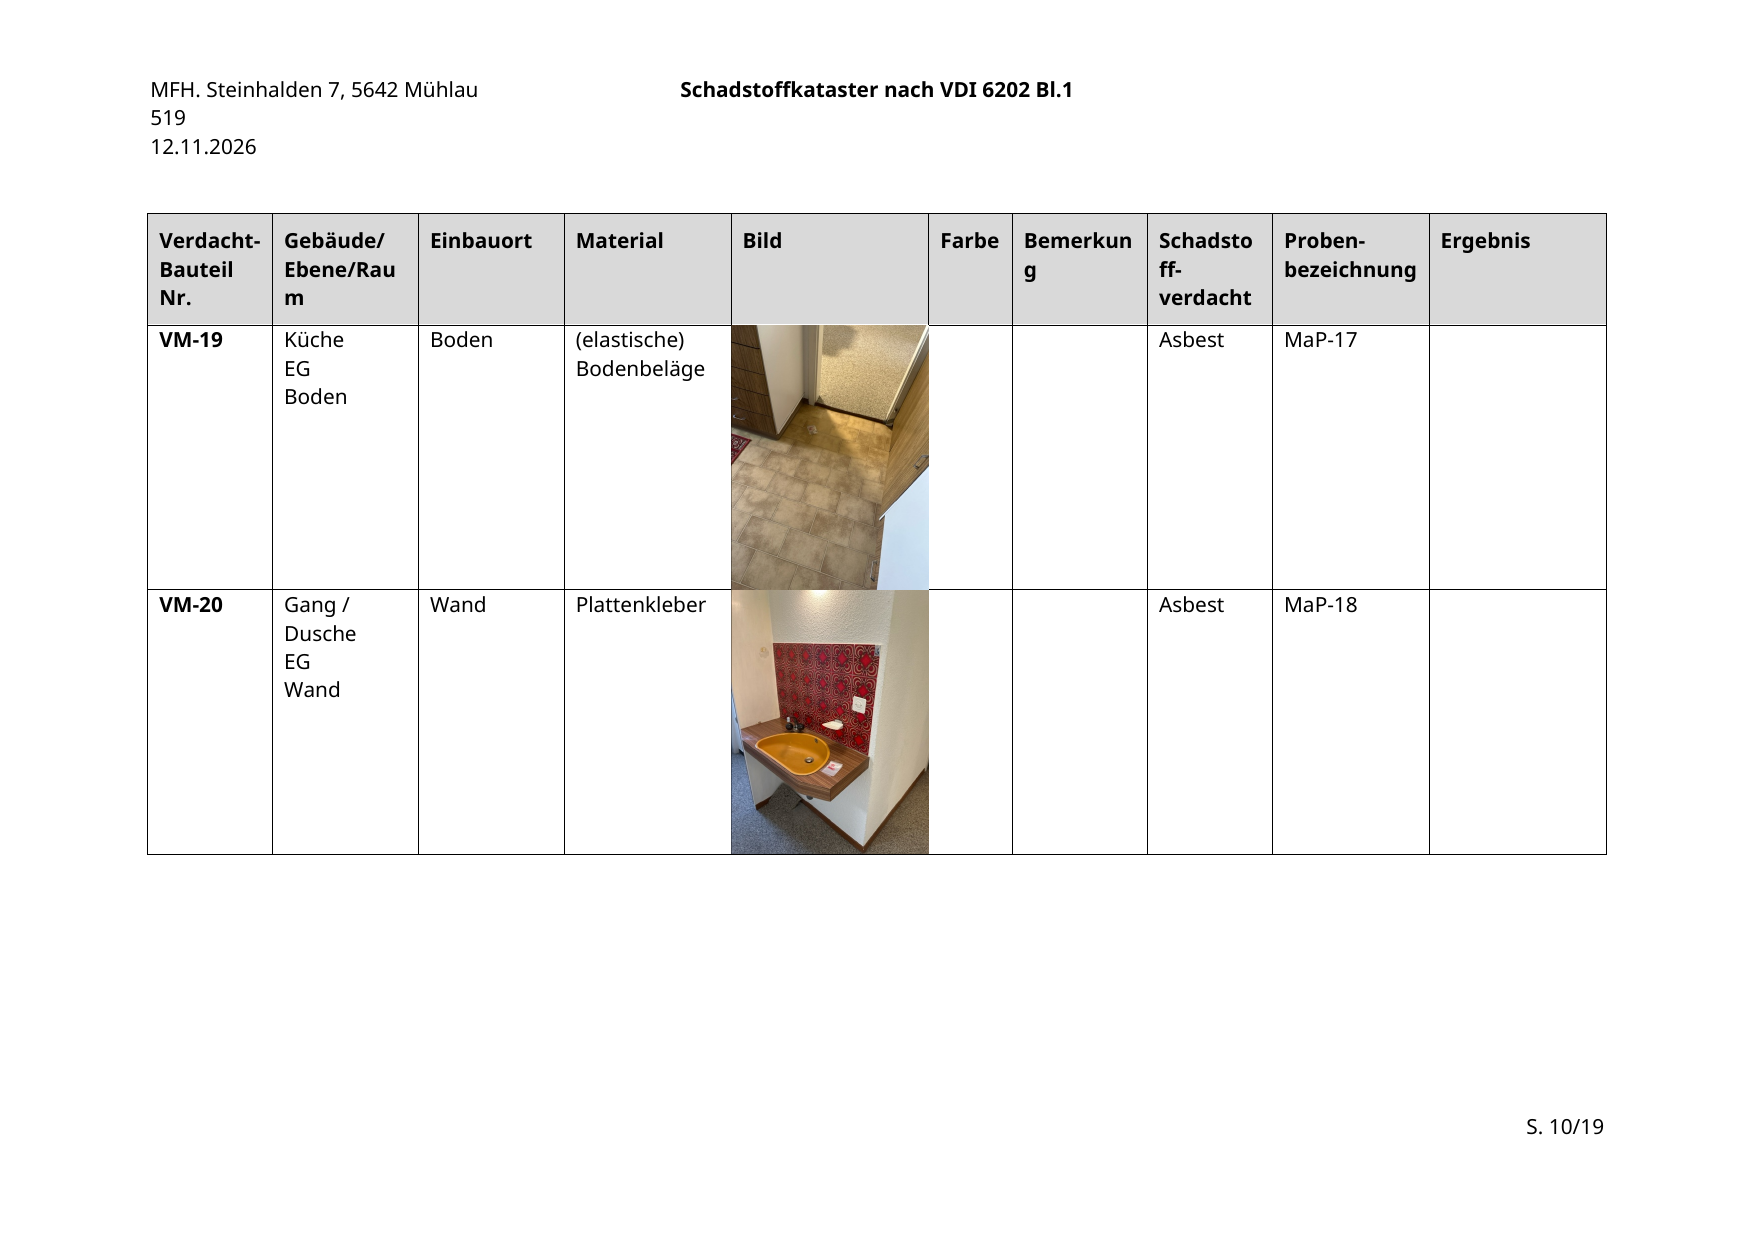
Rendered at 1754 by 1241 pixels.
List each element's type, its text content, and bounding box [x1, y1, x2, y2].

table_cell [1013, 590, 1147, 854]
table_header Proben-bezeichnung [1273, 214, 1429, 324]
table_cell Asbest [1148, 326, 1272, 589]
table_cell [1430, 326, 1606, 589]
picture [731, 325, 929, 854]
table_cell VM-19 [148, 326, 272, 589]
table_cell Asbest [1148, 590, 1272, 854]
table_cell MaP-17 [1273, 326, 1429, 589]
table_header Verdacht-Bauteil Nr. [148, 214, 272, 324]
table_header Schadstoff-verdacht [1148, 214, 1272, 324]
table_header Farbe [929, 214, 1012, 324]
table_cell [929, 326, 1012, 589]
table_cell VM-20 [148, 590, 272, 854]
table_cell Boden [419, 326, 564, 589]
table_header Bild [732, 214, 928, 324]
table_cell [1430, 590, 1606, 854]
table_header Ergebnis [1430, 214, 1606, 324]
table_cell Plattenkleber [565, 590, 731, 854]
table_header Einbauort [419, 214, 564, 324]
table_cell MaP-18 [1273, 590, 1429, 854]
table_header Gebäude/ Ebene/Raum [273, 214, 418, 324]
table_cell Gang / Dusche EG Wand [273, 590, 418, 854]
table_cell Wand [419, 590, 564, 854]
table_header Material [565, 214, 731, 324]
table_cell [929, 590, 1012, 854]
table_cell Küche EG Boden [273, 326, 418, 589]
table_cell [1013, 326, 1147, 589]
table_header Bemerkung [1013, 214, 1147, 324]
table_cell (elastische) Bodenbeläge [565, 326, 731, 589]
